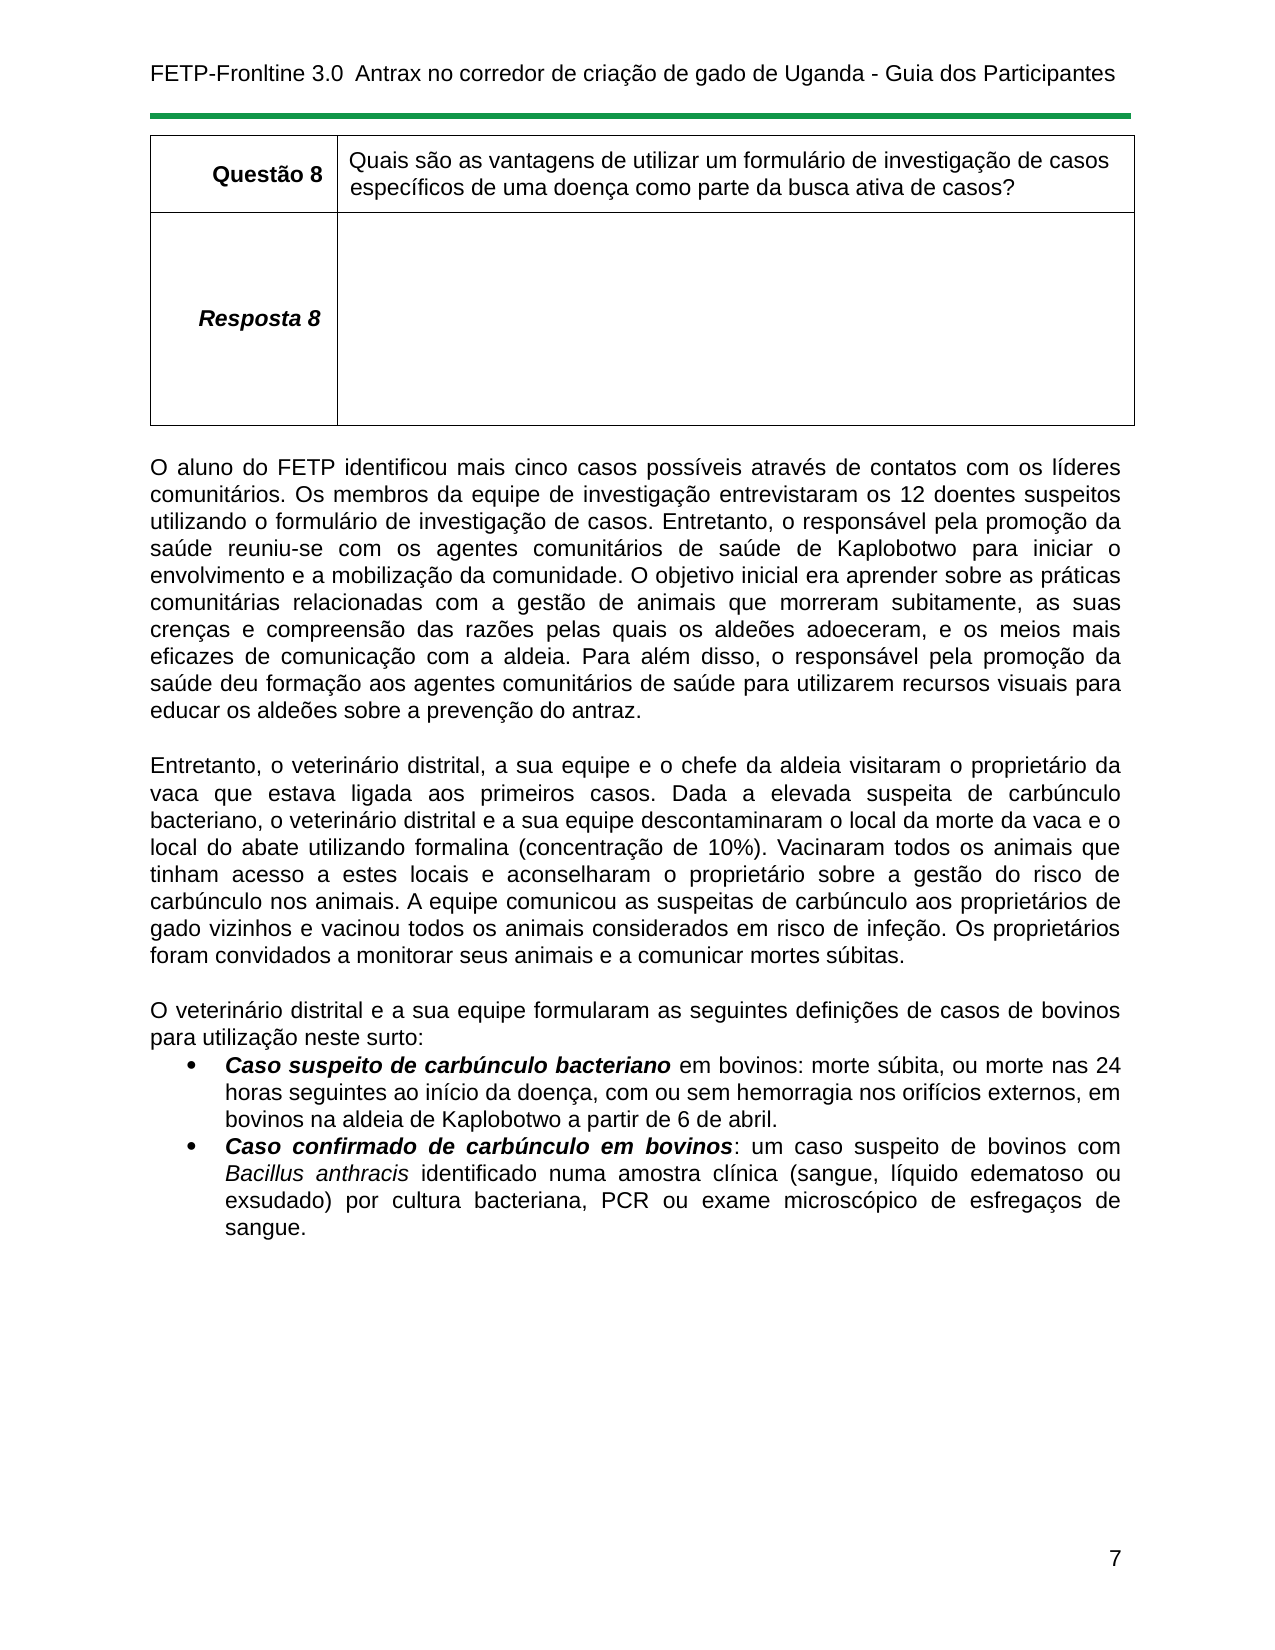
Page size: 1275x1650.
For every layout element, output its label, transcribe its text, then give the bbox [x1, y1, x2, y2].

table_cell Resposta 8 [151, 213, 337, 425]
list Caso suspeito de carbúnculo bacteriano em bovinos: morte súbita, ou morte nas 24 horas seguintes ao início da doença, com ou sem hemorragia nos orifícios externos, em bovinos na aldeia de Kaplobotwo a partir de 6 de abril. [187, 1052, 1122, 1132]
list Caso confirmado de carbúnculo em bovinos: um caso suspeito de bovinos com Bacillus anthracis identificado numa amostra clínica (sangue, líquido edematoso ou exsudado) por cultura bacteriana, PCR ou exame microscópico de esfregaços de sangue. [187, 1133, 1122, 1241]
table_header Questão 8 [151, 136, 337, 212]
text O aluno do FETP identificou mais cinco casos possíveis através de contatos com os líderes comunitários. Os membros da equipe de investigação entrevistaram os 12 doentes suspeitos utilizando o formulário de investigação de casos. Entretanto, o responsável pela promoção da saúde reuniu-se com os agentes comunitários de saúde de Kaplobotwo para iniciar o envolvimento e a mobilização da comunidade. O objetivo inicial era aprender sobre as práticas comunitárias relacionadas com a gestão de animais que morreram subitamente, as suas crenças e compreensão das razões pelas quais os aldeões adoeceram, e os meios mais eficazes de comunicação com a aldeia. Para além disso, o responsável pela promoção da saúde deu formação aos agentes comunitários de saúde para utilizarem recursos visuais para educar os aldeões sobre a prevenção do antraz. [150, 453, 1122, 723]
table_cell [338, 213, 1134, 425]
text Entretanto, o veterinário distrital, a sua equipe e o chefe da aldeia visitaram o proprietário da vaca que estava ligada aos primeiros casos. Dada a elevada suspeita de carbúnculo bacteriano, o veterinário distrital e a sua equipe descontaminaram o local da morte da vaca e o local do abate utilizando formalina (concentração de 10%). Vacinaram todos os animais que tinham acesso a estes locais e aconselharam o proprietário sobre a gestão do risco de carbúnculo nos animais. A equipe comunicou as suspeitas de carbúnculo aos proprietários de gado vizinhos e vacinou todos os animais considerados em risco de infeção. Os proprietários foram convidados a monitorar seus animais e a comunicar mortes súbitas. [150, 752, 1122, 968]
table_header Quais são as vantagens de utilizar um formulário de investigação de casos específicos de uma doença como parte da busca ativa de casos? [338, 136, 1134, 212]
text O veterinário distrital e a sua equipe formularam as seguintes definições de casos de bovinos para utilização neste surto: [150, 997, 1122, 1051]
